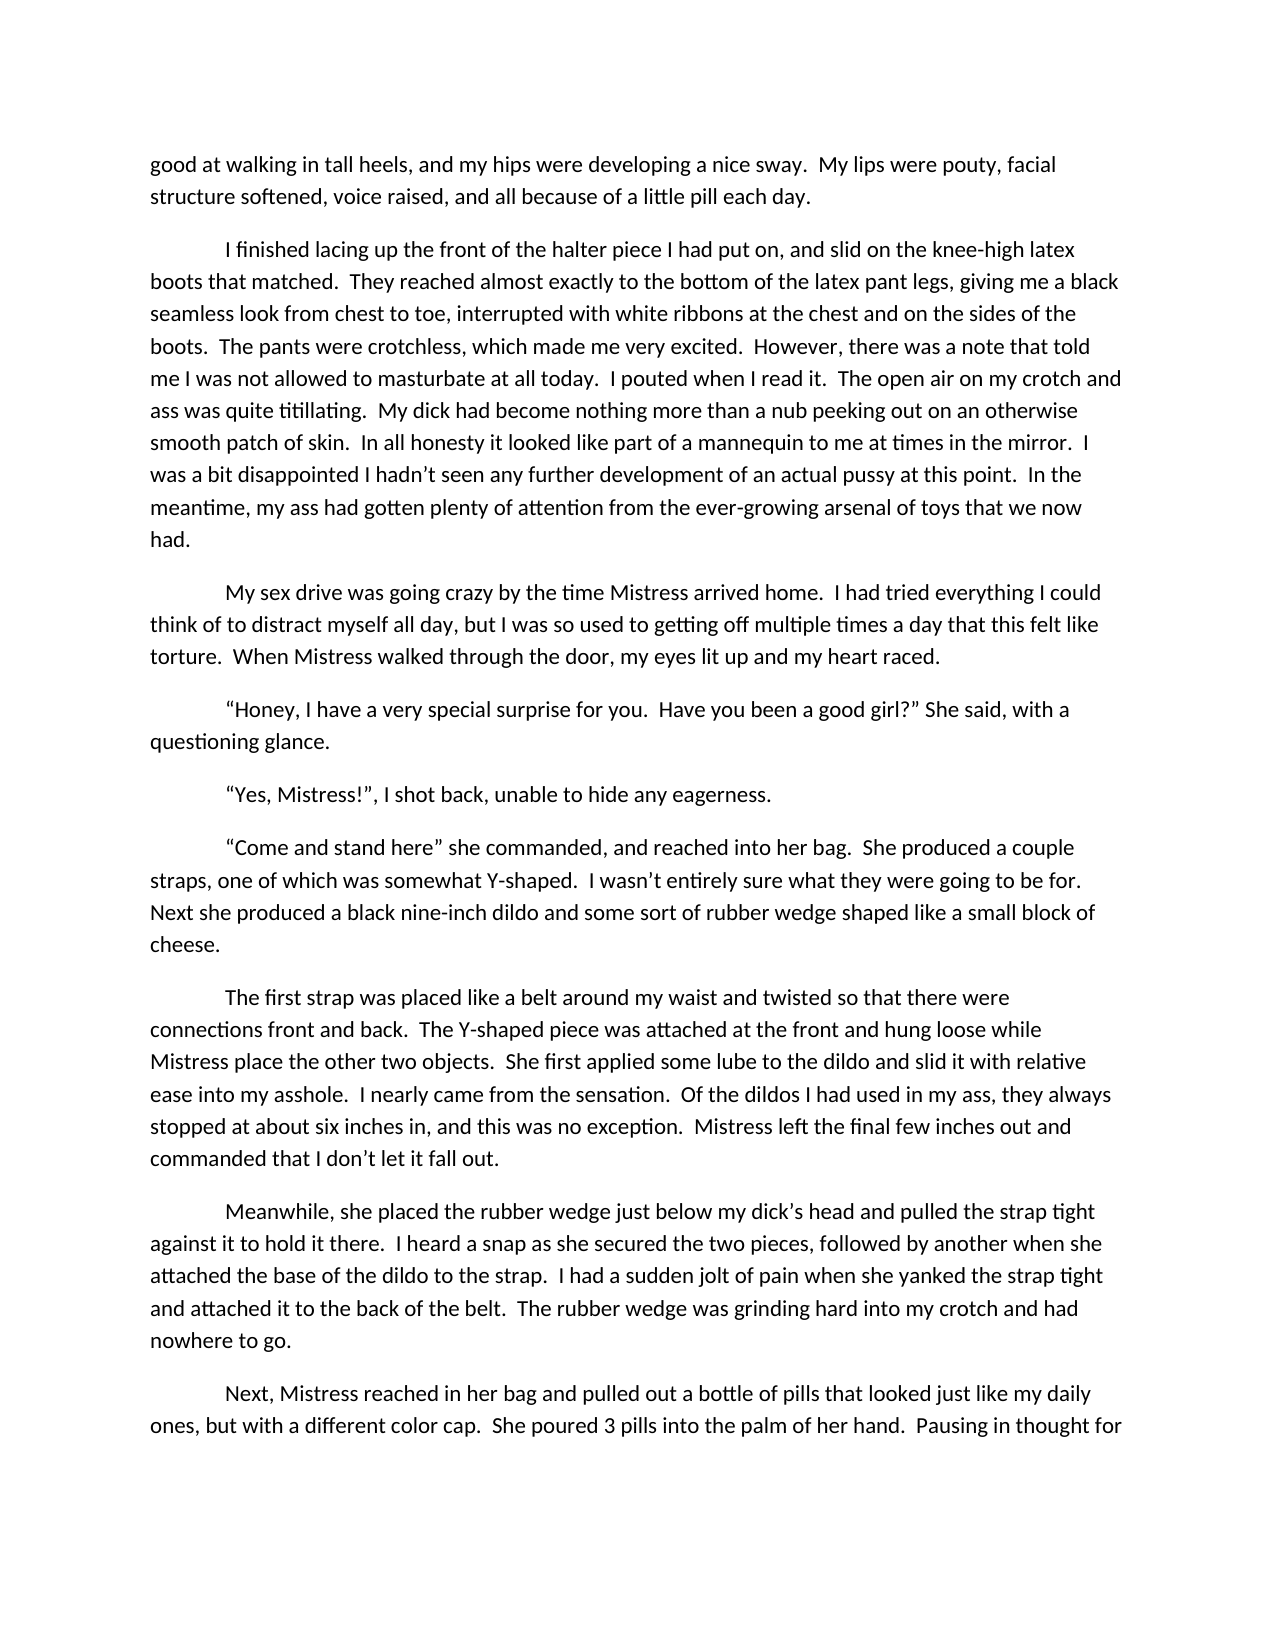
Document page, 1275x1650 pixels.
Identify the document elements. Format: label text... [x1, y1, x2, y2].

text The first strap was placed like a belt around my waist and twisted so that there were connections front and back. The Y-shaped piece was attached at the front and hung loose while Mistress place the other two objects. She first applied some lube to the dildo and slid it with relative ease into my asshole. I nearly came from the sensation. Of the dildos I had used in my ass, they always stopped at about six inches in, and this was no exception. Mistress left the final few inches out and commanded that I don’t let it fall out. [150, 983, 1125, 1172]
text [150, 1379, 1125, 1439]
text “Come and stand here” she commanded, and reached into her bag. She produced a couple straps, one of which was somewhat Y-shaped. I wasn’t entirely sure what they were going to be for. Next she produced a black nine-inch dildo and some sort of rubber wedge shaped like a small block of cheese. [150, 833, 1125, 958]
text My sex drive was going crazy by the time Mistress arrived home. I had tried everything I could think of to distract myself all day, but I was so used to getting off multiple times a day that this felt like torture. When Mistress walked through the door, my eyes lit up and my heart raced. [150, 578, 1125, 670]
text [150, 150, 1125, 210]
text Meanwhile, she placed the rubber wedge just below my dick’s head and pulled the strap tight against it to hold it there. I heard a snap as she secured the two pieces, followed by another when she attached the base of the dildo to the strap. I had a sudden jolt of pain when she yanked the strap tight and attached it to the back of the belt. The rubber wedge was grinding hard into my crotch and had nowhere to go. [150, 1197, 1125, 1354]
text “Yes, Mistress!”, I shot back, unable to hide any eagerness. [150, 781, 1125, 808]
text I finished lacing up the front of the halter piece I had put on, and slid on the knee-high latex boots that matched. They reached almost exactly to the bottom of the latex pant legs, giving me a black seamless look from chest to toe, interrupted with white ribbons at the chest and on the sides of the boots. The pants were crotchless, which made me very excited. However, there was a note that told me I was not allowed to masturbate at all today. I pouted when I read it. The open air on my crotch and ass was quite titillating. My dick had become nothing more than a nub peeking out on an otherwise smooth patch of skin. In all honesty it looked like part of a mannequin to me at times in the mirror. I was a bit disappointed I hadn’t seen any further development of an actual pussy at this point. In the meantime, my ass had gotten plenty of attention from the ever-growing arsenal of toys that we now had. [150, 235, 1125, 553]
text “Honey, I have a very special surprise for you. Have you been a good girl?” She said, with a questioning glance. [150, 695, 1125, 756]
